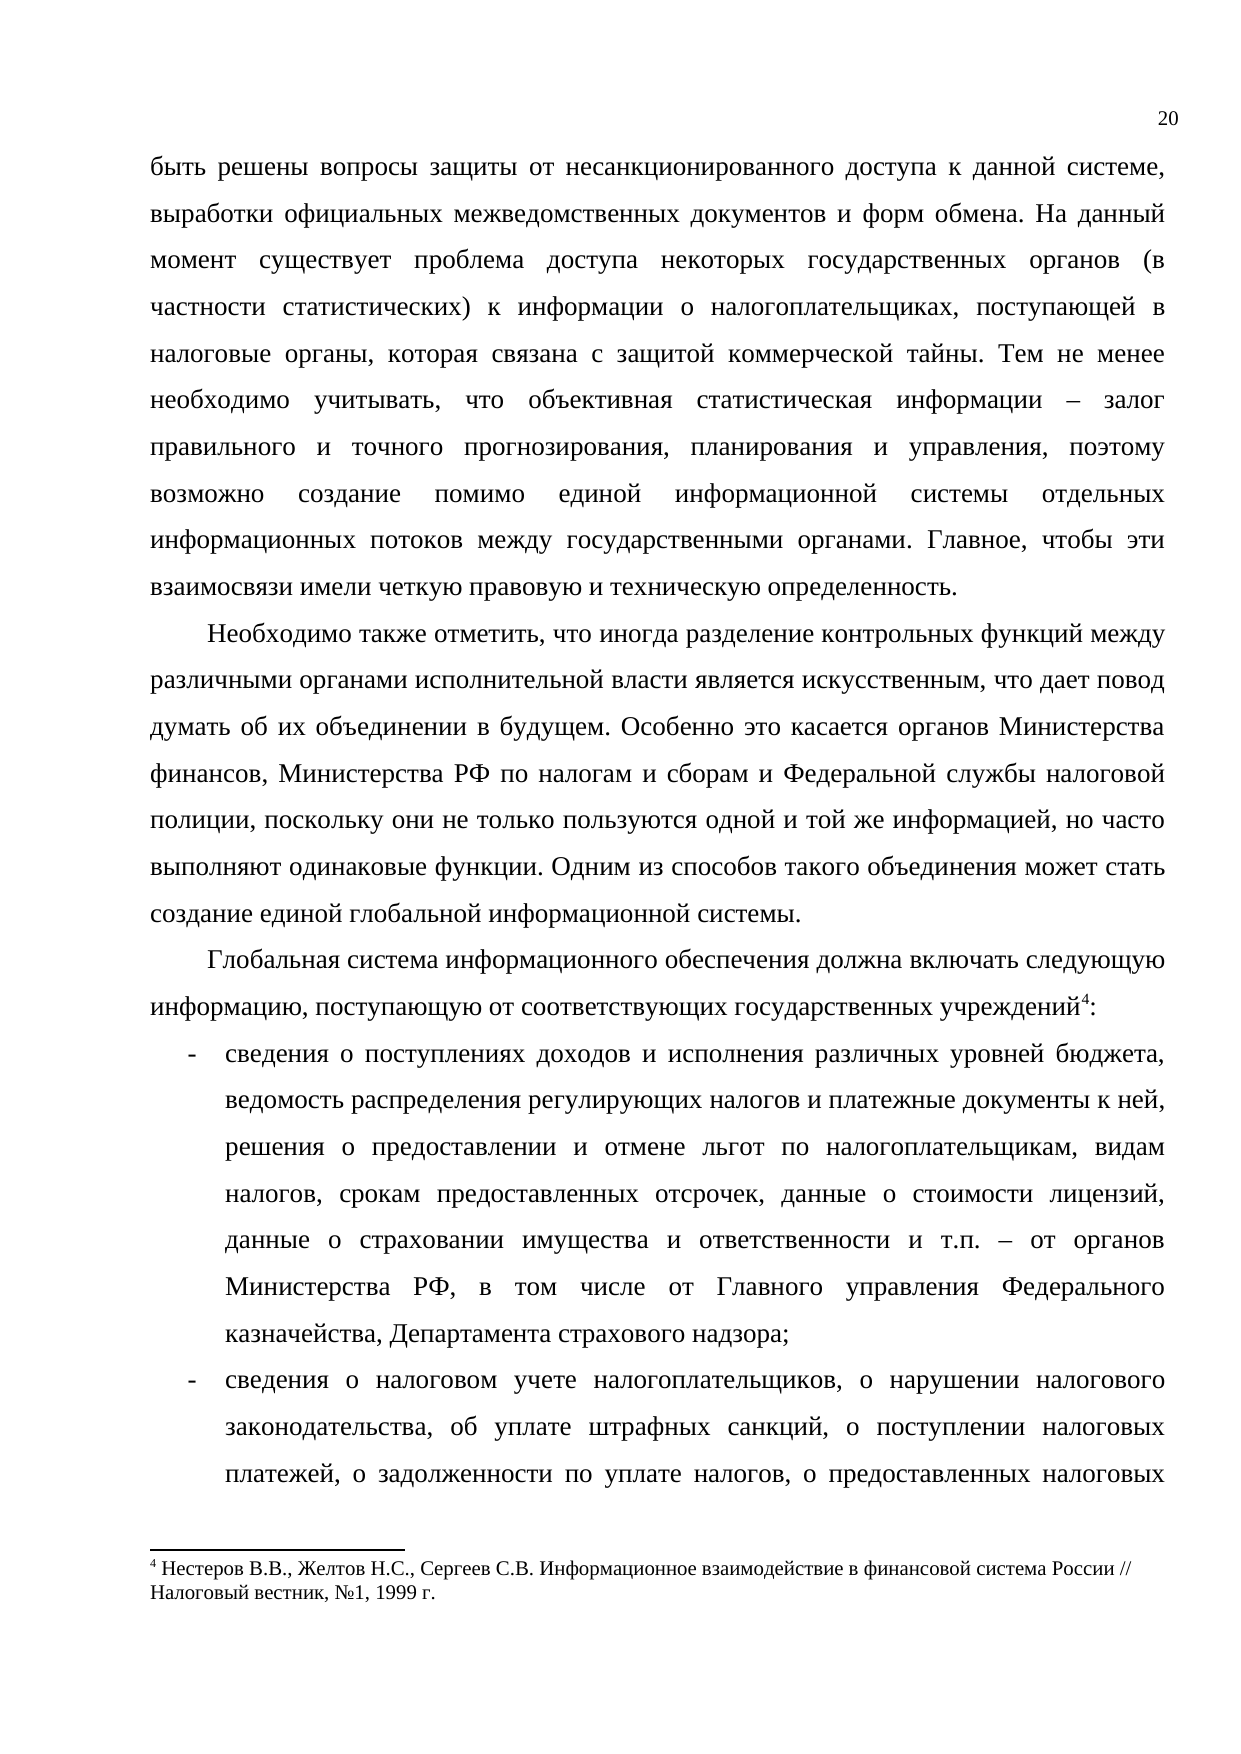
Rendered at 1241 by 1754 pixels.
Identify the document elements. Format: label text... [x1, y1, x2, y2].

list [187, 1363, 1166, 1488]
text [150, 150, 1166, 601]
text Необходимо также отметить, что иногда разделение контрольных функций между различными органами исполнительной власти является искусственным, что дает повод думать об их объединении в будущем. Особенно это касается органов Министерства финансов, Министерства РФ по налогам и сборам и Федеральной службы налоговой полиции, поскольку они не только пользуются одной и той же информацией, но часто выполняют одинаковые функции. Одним из способов такого объединения может стать создание единой глобальной информационной системы. [150, 617, 1166, 928]
text Глобальная система информационного обеспечения должна включать следующую информацию, поступающую от соответствующих государственных учреждений: [150, 943, 1166, 1021]
list сведения о поступлениях доходов и исполнения различных уровней бюджета, ведомость распределения регулирующих налогов и платежные документы к ней, решения о предоставлении и отмене льгот по налогоплательщикам, видам налогов, срокам предоставленных отсрочек, данные о стоимости лицензий, данные о страховании имущества и ответственности и т.п. – от органов Министерства РФ, в том числе от Главного управления Федерального казначейства, Департамента страхового надзора; [187, 1037, 1166, 1348]
